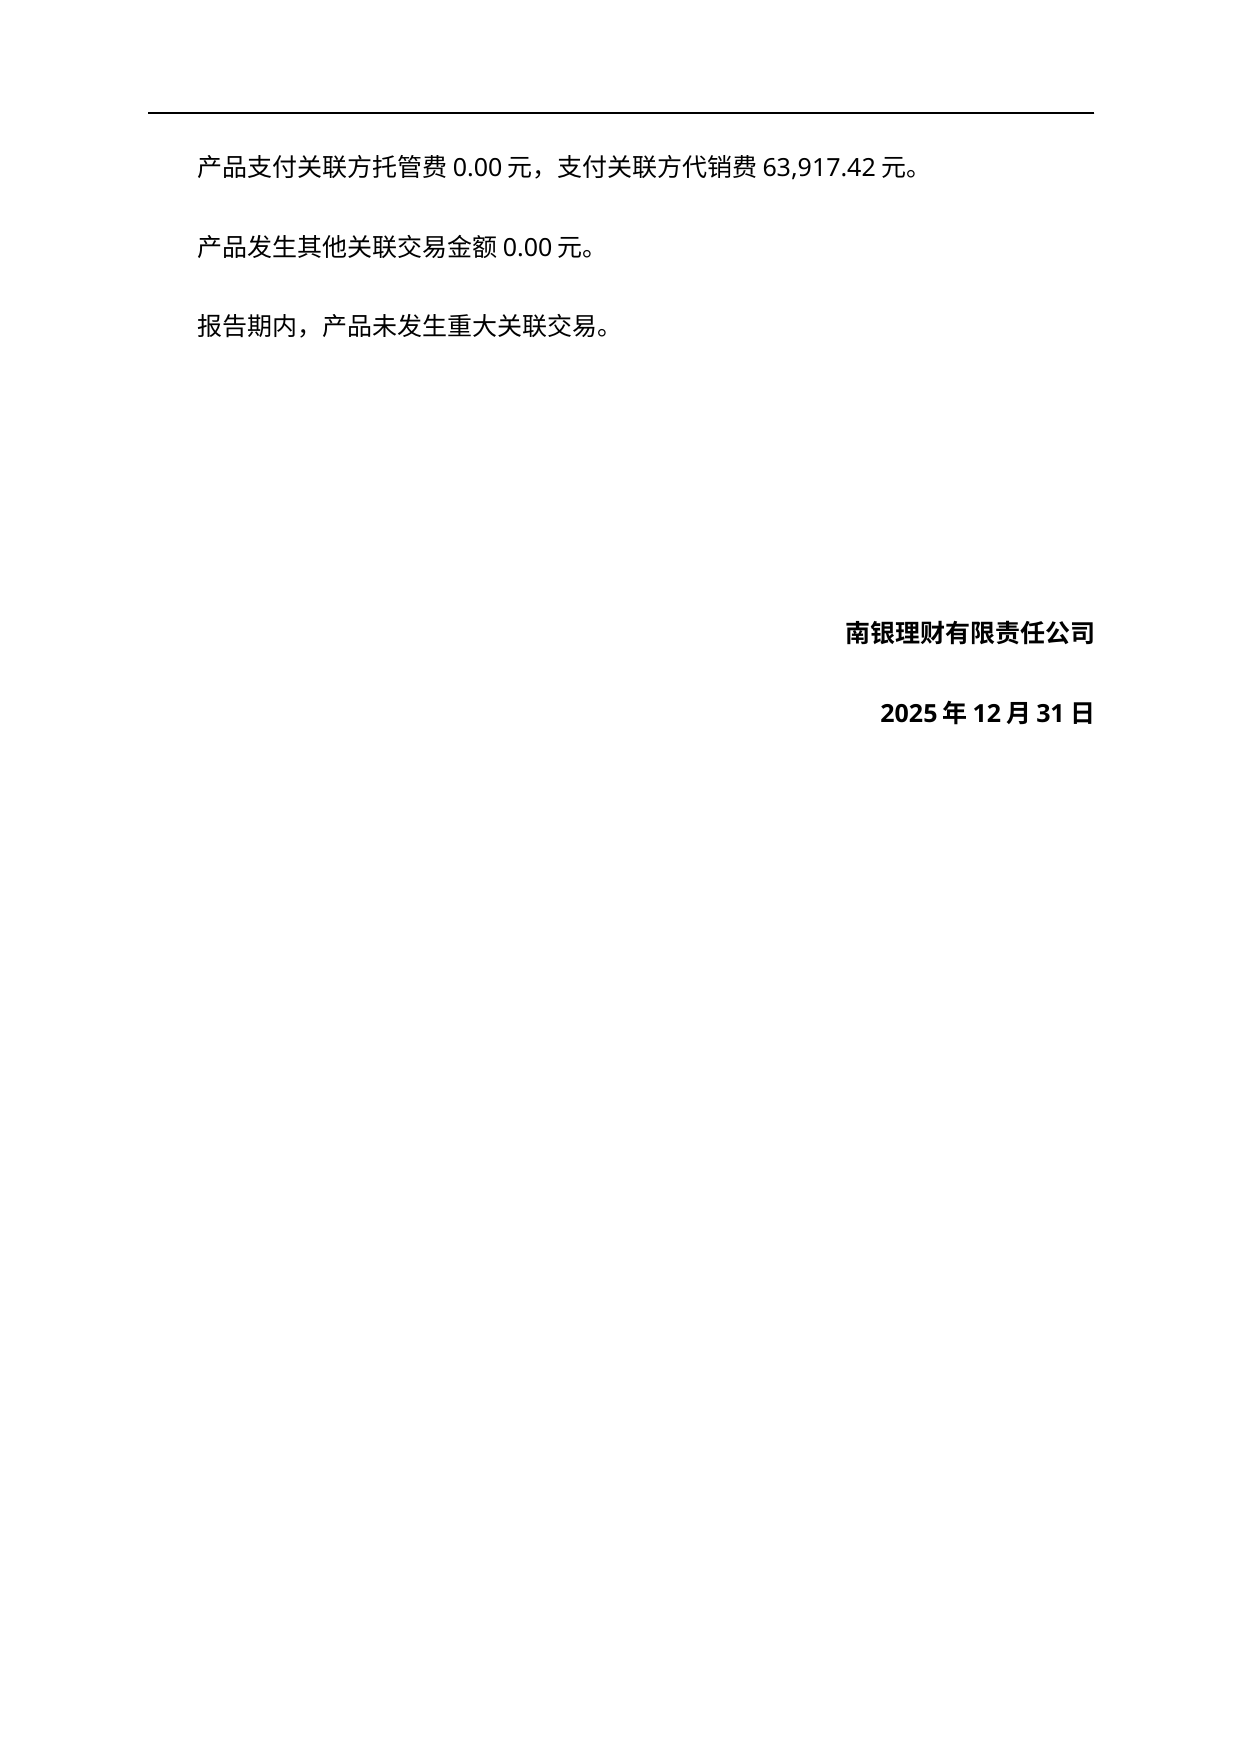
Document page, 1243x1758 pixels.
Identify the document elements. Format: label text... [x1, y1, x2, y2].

text 南银理财有限责任公司 [148, 614, 1094, 650]
text 2025年12月31日 [148, 693, 1094, 729]
text 报告期内，产品未发生重大关联交易。 [148, 306, 1094, 343]
text 产品发生其他关联交易金额0.00元。 [148, 227, 1094, 263]
text 产品支付关联方托管费0.00元，支付关联方代销费63,917.42元。 [148, 148, 1094, 184]
